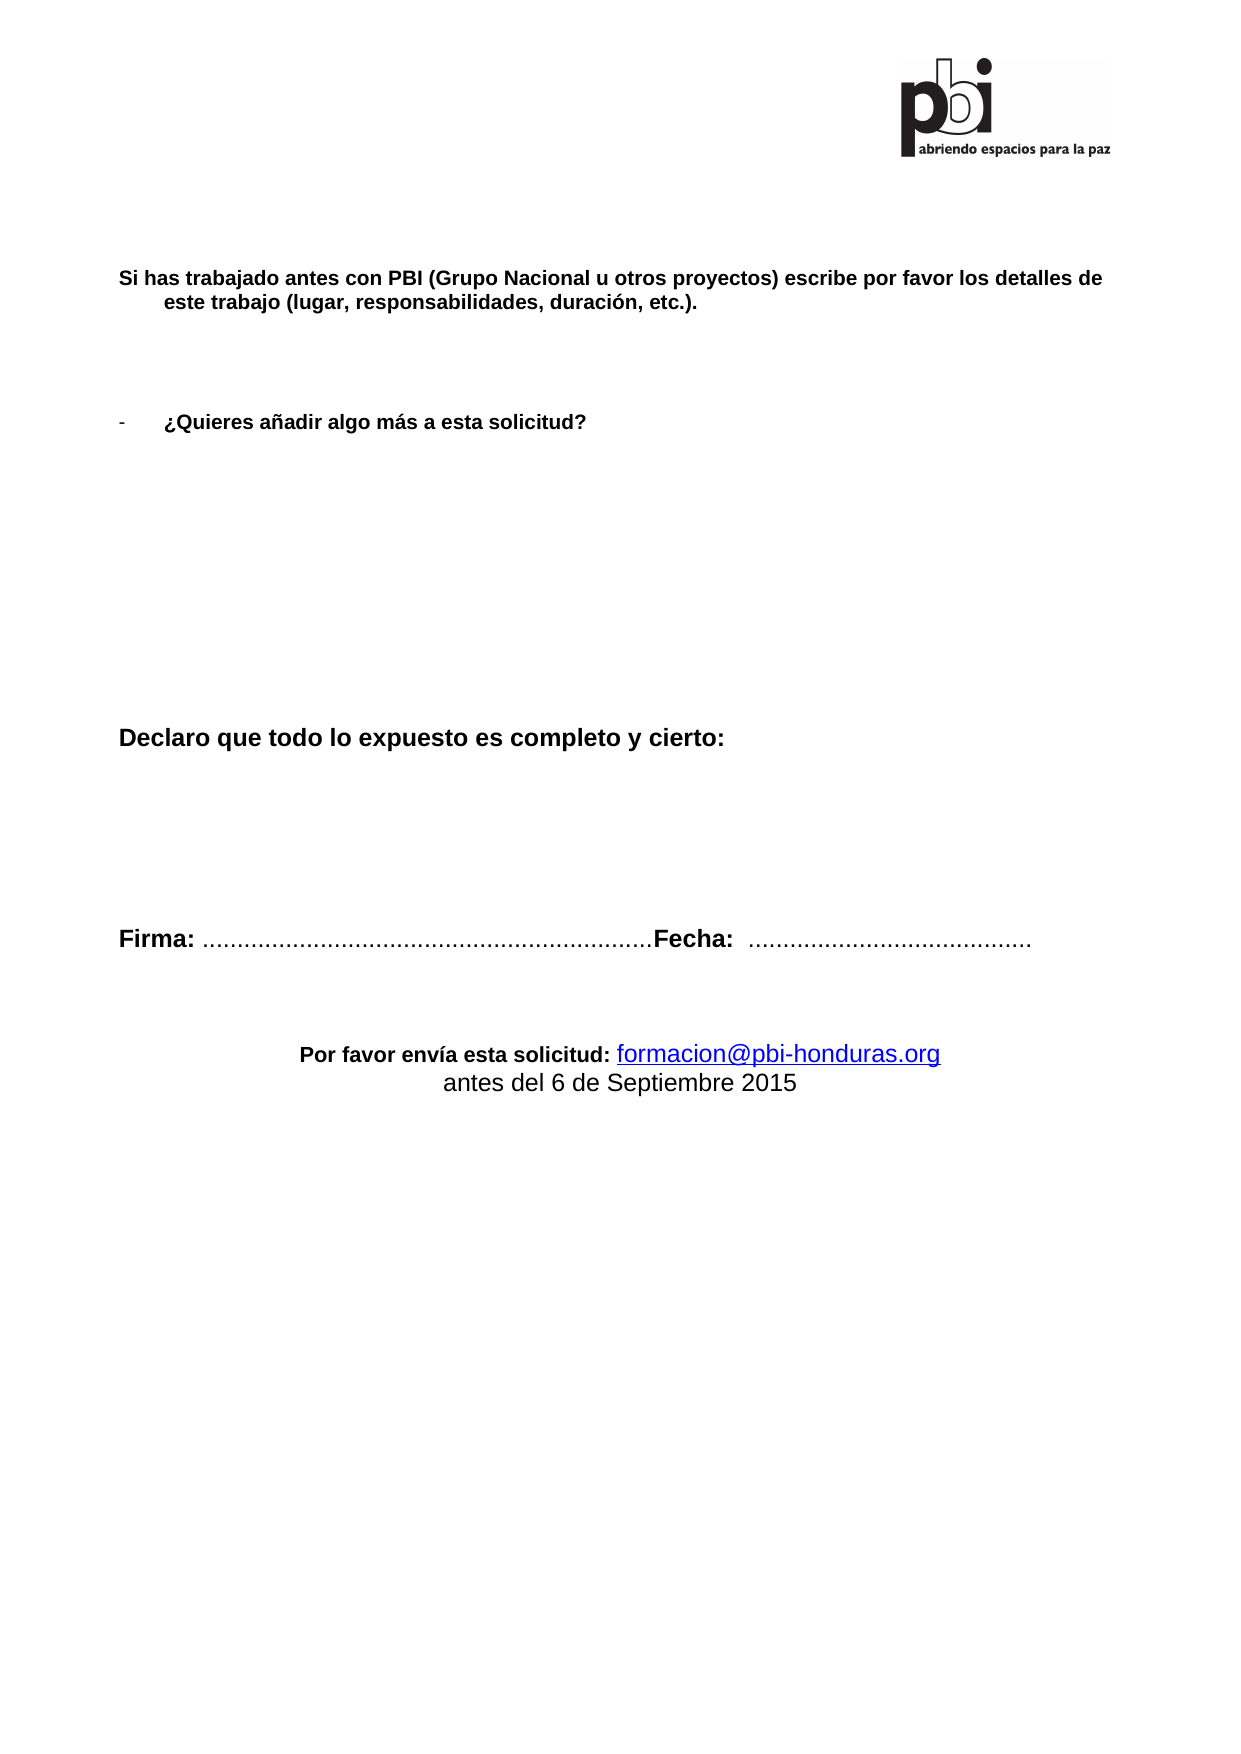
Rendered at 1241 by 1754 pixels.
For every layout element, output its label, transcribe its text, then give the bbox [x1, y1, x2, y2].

text Declaro que todo lo expuesto es completo y cierto: [118, 722, 1122, 751]
picture [901, 58, 1111, 157]
text Por favor envía esta solicitud: formacion@pbi-honduras.org [118, 1039, 1122, 1067]
subtitle Si has trabajado antes con PBI (Grupo Nacional u otros proyectos) escribe por favor los detalles de este trabajo (lugar, responsabilidades, duración, etc.). [118, 266, 1122, 314]
text antes del 6 de Septiembre 2015 [118, 1067, 1122, 1096]
text Firma: .................................................................Fecha: ......................................... [118, 924, 1122, 952]
list ¿Quieres añadir algo más a esta solicitud? [118, 409, 1122, 435]
